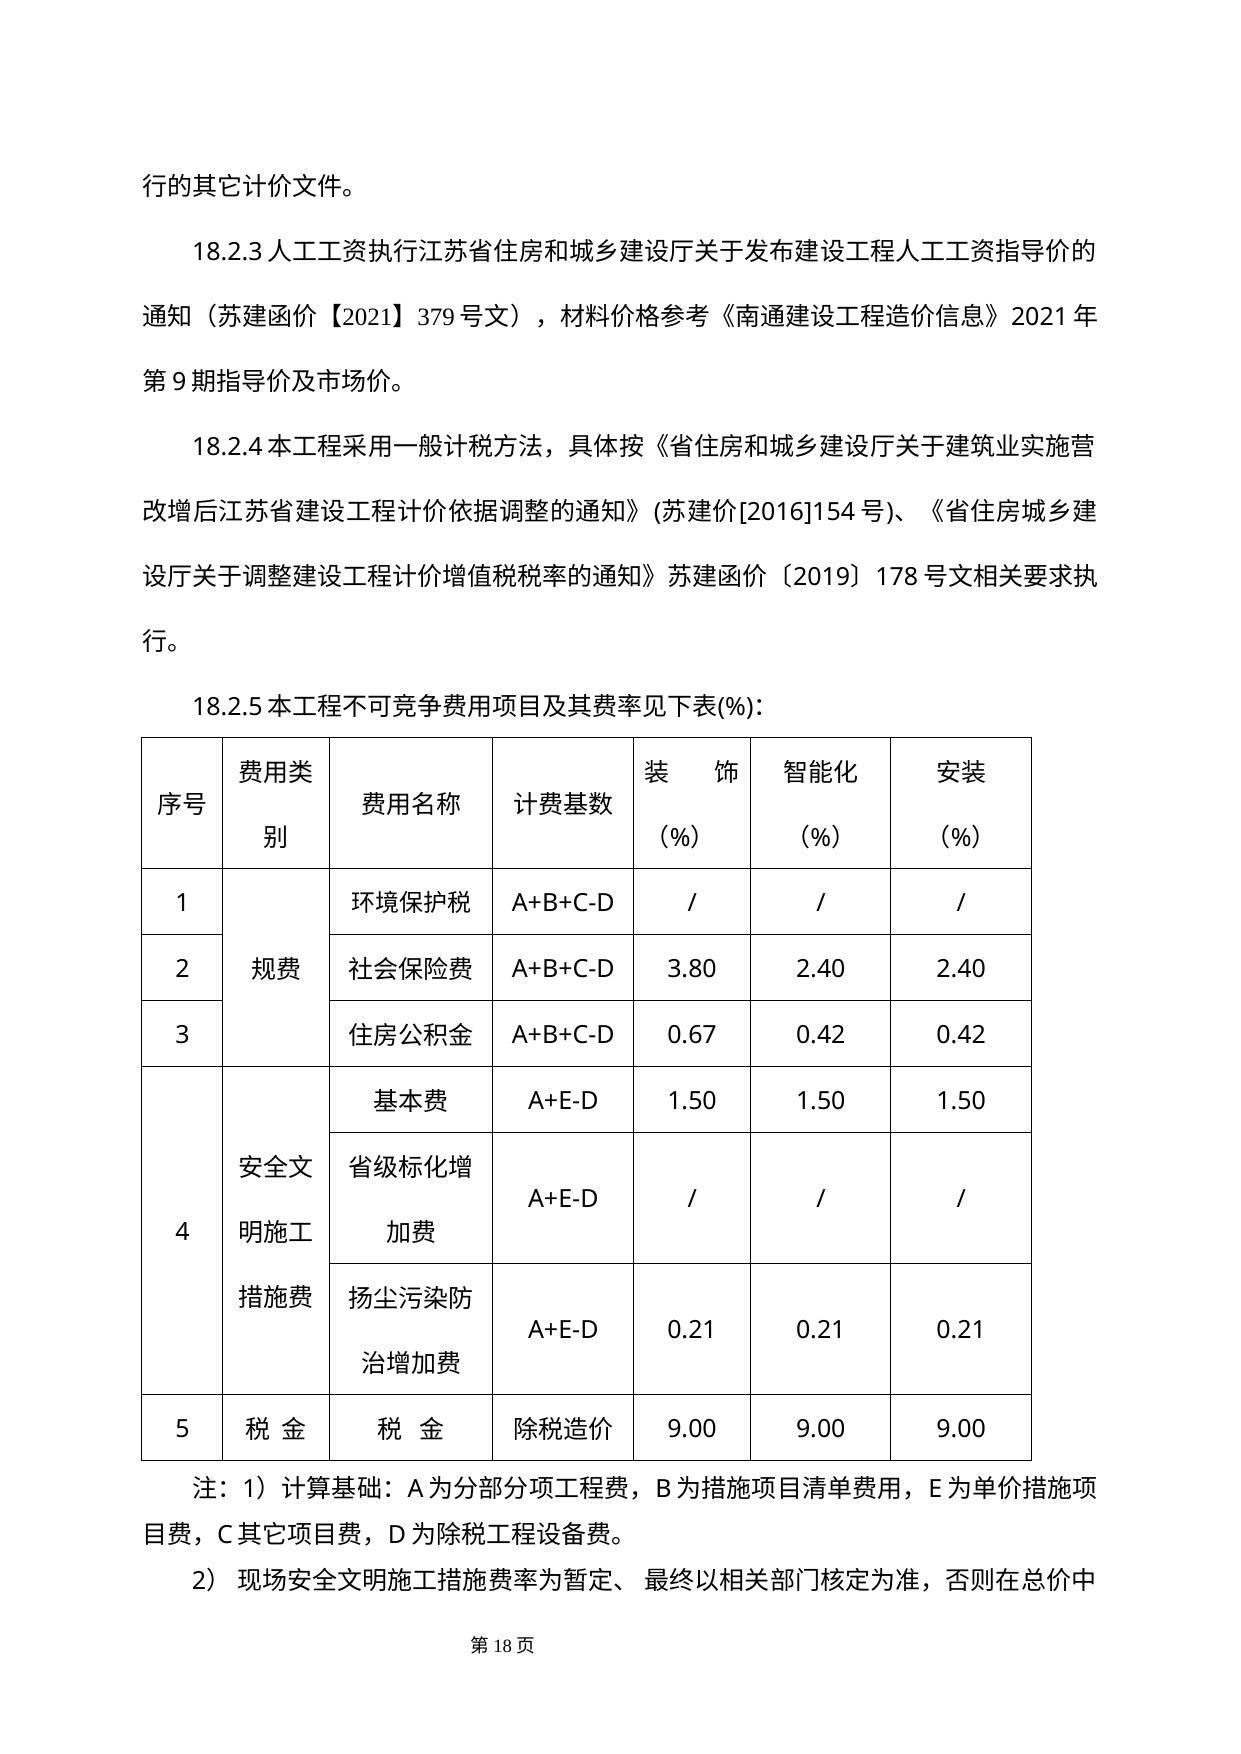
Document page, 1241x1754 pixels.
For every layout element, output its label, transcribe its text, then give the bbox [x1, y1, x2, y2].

table_cell 安全文明施工措施费 [223, 1067, 329, 1394]
text 18.2.4本工程采用一般计税方法，具体按《省住房和城乡建设厅关于建筑业实施营改增后江苏省建设工程计价依据调整的通知》(苏建价[2016]154号)、《省住房城乡建设厅关于调整建设工程计价增值税税率的通知》苏建函价〔2019〕178号文相关要求执行。 [142, 412, 1098, 672]
table_cell 0.21 [634, 1264, 750, 1394]
table_cell A+E-D [493, 1067, 633, 1132]
table_cell 0.42 [751, 1001, 890, 1066]
table_cell 9.00 [634, 1395, 750, 1460]
table_cell 0.42 [891, 1001, 1031, 1066]
table_header 费用类别 [223, 738, 329, 868]
table_cell 规费 [223, 869, 329, 1066]
text 18.2.5本工程不可竞争费用项目及其费率见下表(%)： [142, 672, 1098, 737]
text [142, 1553, 1098, 1598]
table_cell 环境保护税 [330, 869, 492, 934]
table_header 智能化（%） [751, 738, 890, 868]
table_header 计费基数 [493, 738, 633, 868]
table_cell 税 金 [223, 1395, 329, 1460]
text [142, 152, 1098, 217]
table_cell 3 [142, 1001, 222, 1066]
table_cell A+E-D [493, 1133, 633, 1263]
table_cell 3.80 [634, 935, 750, 1000]
table_cell 社会保险费 [330, 935, 492, 1000]
table_cell 1.50 [891, 1067, 1031, 1132]
table_cell / [751, 869, 890, 934]
table_cell 2 [142, 935, 222, 1000]
table_cell 除税造价 [493, 1395, 633, 1460]
table_cell A+E-D [493, 1264, 633, 1394]
table_cell 4 [142, 1067, 222, 1394]
table_cell 1.50 [634, 1067, 750, 1132]
table_cell 9.00 [891, 1395, 1031, 1460]
text 注：1）计算基础：A为分部分项工程费，B为措施项目清单费用，E为单价措施项目费，C其它项目费，D为除税工程设备费。 [142, 1461, 1098, 1553]
table_cell / [751, 1133, 890, 1263]
table_cell 9.00 [751, 1395, 890, 1460]
table_cell 0.21 [751, 1264, 890, 1394]
table_cell 住房公积金 [330, 1001, 492, 1066]
table_cell 2.40 [751, 935, 890, 1000]
table_cell 税 金 [330, 1395, 492, 1460]
table_cell 0.67 [634, 1001, 750, 1066]
table_cell / [891, 1133, 1031, 1263]
table_cell 2.40 [891, 935, 1031, 1000]
table_cell A+B+C-D [493, 869, 633, 934]
table_cell 基本费 [330, 1067, 492, 1132]
table_cell 0.21 [891, 1264, 1031, 1394]
table_cell / [634, 1133, 750, 1263]
table_cell 省级标化增加费 [330, 1133, 492, 1263]
table_header 费用名称 [330, 738, 492, 868]
table_cell A+B+C-D [493, 935, 633, 1000]
table_cell 扬尘污染防治增加费 [330, 1264, 492, 1394]
table_cell 5 [142, 1395, 222, 1460]
table_header 装饰（%） [634, 738, 750, 868]
table_cell 1.50 [751, 1067, 890, 1132]
table_cell A+B+C-D [493, 1001, 633, 1066]
text 18.2.3人工工资执行江苏省住房和城乡建设厅关于发布建设工程人工工资指导价的通知（苏建函价【2021】379号文），材料价格参考《南通建设工程造价信息》2021年第9期指导价及市场价。 [142, 217, 1098, 412]
table_cell / [891, 869, 1031, 934]
table_header 序号 [142, 738, 222, 868]
table_cell 1 [142, 869, 222, 934]
table_header 安装（%） [891, 738, 1031, 868]
table_cell / [634, 869, 750, 934]
